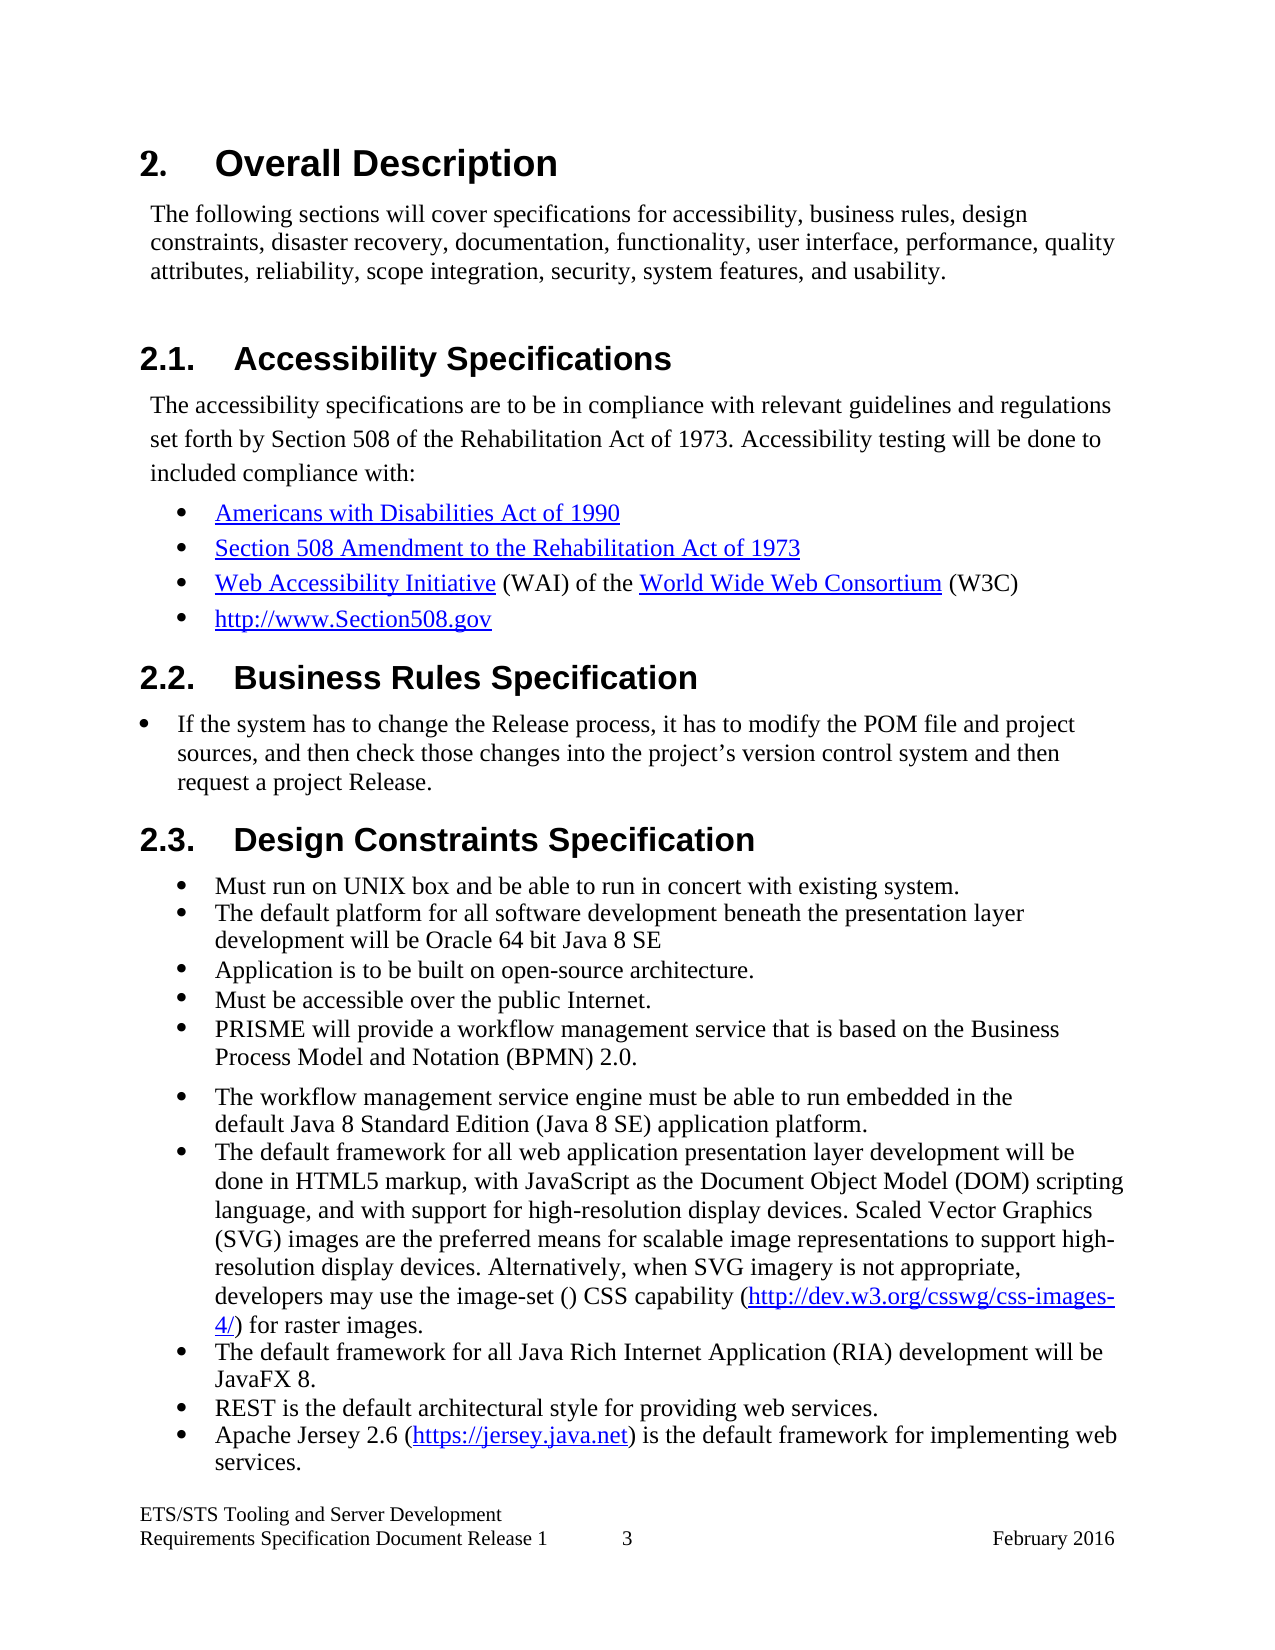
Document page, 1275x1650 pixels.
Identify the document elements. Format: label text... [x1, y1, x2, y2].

list If the system has to change the Release process, it has to modify the POM file and project sources, and then check those changes into the project’s version control system and then request a project Release. [139, 709, 1137, 796]
list The workflow management service engine must be able to run embedded in the default Java 8 Standard Edition (Java 8 SE) application platform. [177, 1083, 1063, 1137]
subtitle Design Constraints Specification [139, 821, 1137, 859]
text Web Accessibility Initiative (WAI) of the World Wide Web Consortium (W3C) [177, 568, 1137, 597]
text Americans with Disabilities Act of 1990 [177, 498, 1137, 527]
subtitle Business Rules Specification [139, 658, 1137, 697]
list The default platform for all software development beneath the presentation layer development will be Oracle 64 bit Java 8 SE [177, 900, 1073, 954]
text The accessibility specifications are to be in compliance with relevant guidelines and regulations set forth by Section 508 of the Rehabilitation Act of 1973. Accessibility testing will be done to included compliance with: [150, 390, 1112, 487]
list Apache Jersey 2.6 (https://jersey.java.net) is the default framework for implementing web services. [177, 1422, 1118, 1476]
list The default framework for all web application presentation layer development will be done in HTML5 markup, with JavaScript as the Document Object Model (DOM) scripting language, and with support for high-resolution display devices. Scaled Vector Graphics (SVG) images are the preferred means for scalable image representations to support high-resolution display devices. Alternatively, when SVG imagery is not appropriate, developers may use the image-set () CSS capability (http://dev.w3.org/csswg/css-images-4/) for raster images. [177, 1137, 1124, 1339]
list The default framework for all Java Rich Internet Application (RIA) development will be JavaFX 8. [177, 1339, 1123, 1393]
text Process Model and Notation (BPMN) 2.0. [139, 1042, 1137, 1071]
subtitle Accessibility Specifications [139, 339, 1137, 377]
list Must be accessible over the public Internet. [177, 983, 1137, 1013]
list REST is the default architectural style for providing web services. [177, 1393, 1137, 1422]
text http://www.Section508.gov [177, 603, 1137, 633]
text Section 508 Amendment to the Rehabilitation Act of 1973 [177, 533, 1137, 562]
list PRISME will provide a workflow management service that is based on the Business [177, 1013, 1137, 1042]
subtitle Overall Description [139, 142, 1137, 186]
text The following sections will cover specifications for accessibility, business rules, design constraints, disaster recovery, documentation, functionality, user interface, performance, quality attributes, reliability, scope integration, security, system features, and usability. [150, 199, 1115, 285]
list Must run on UNIX box and be able to run in concert with existing system. [177, 871, 1137, 900]
list Application is to be built on open-source architecture. [177, 954, 1137, 983]
